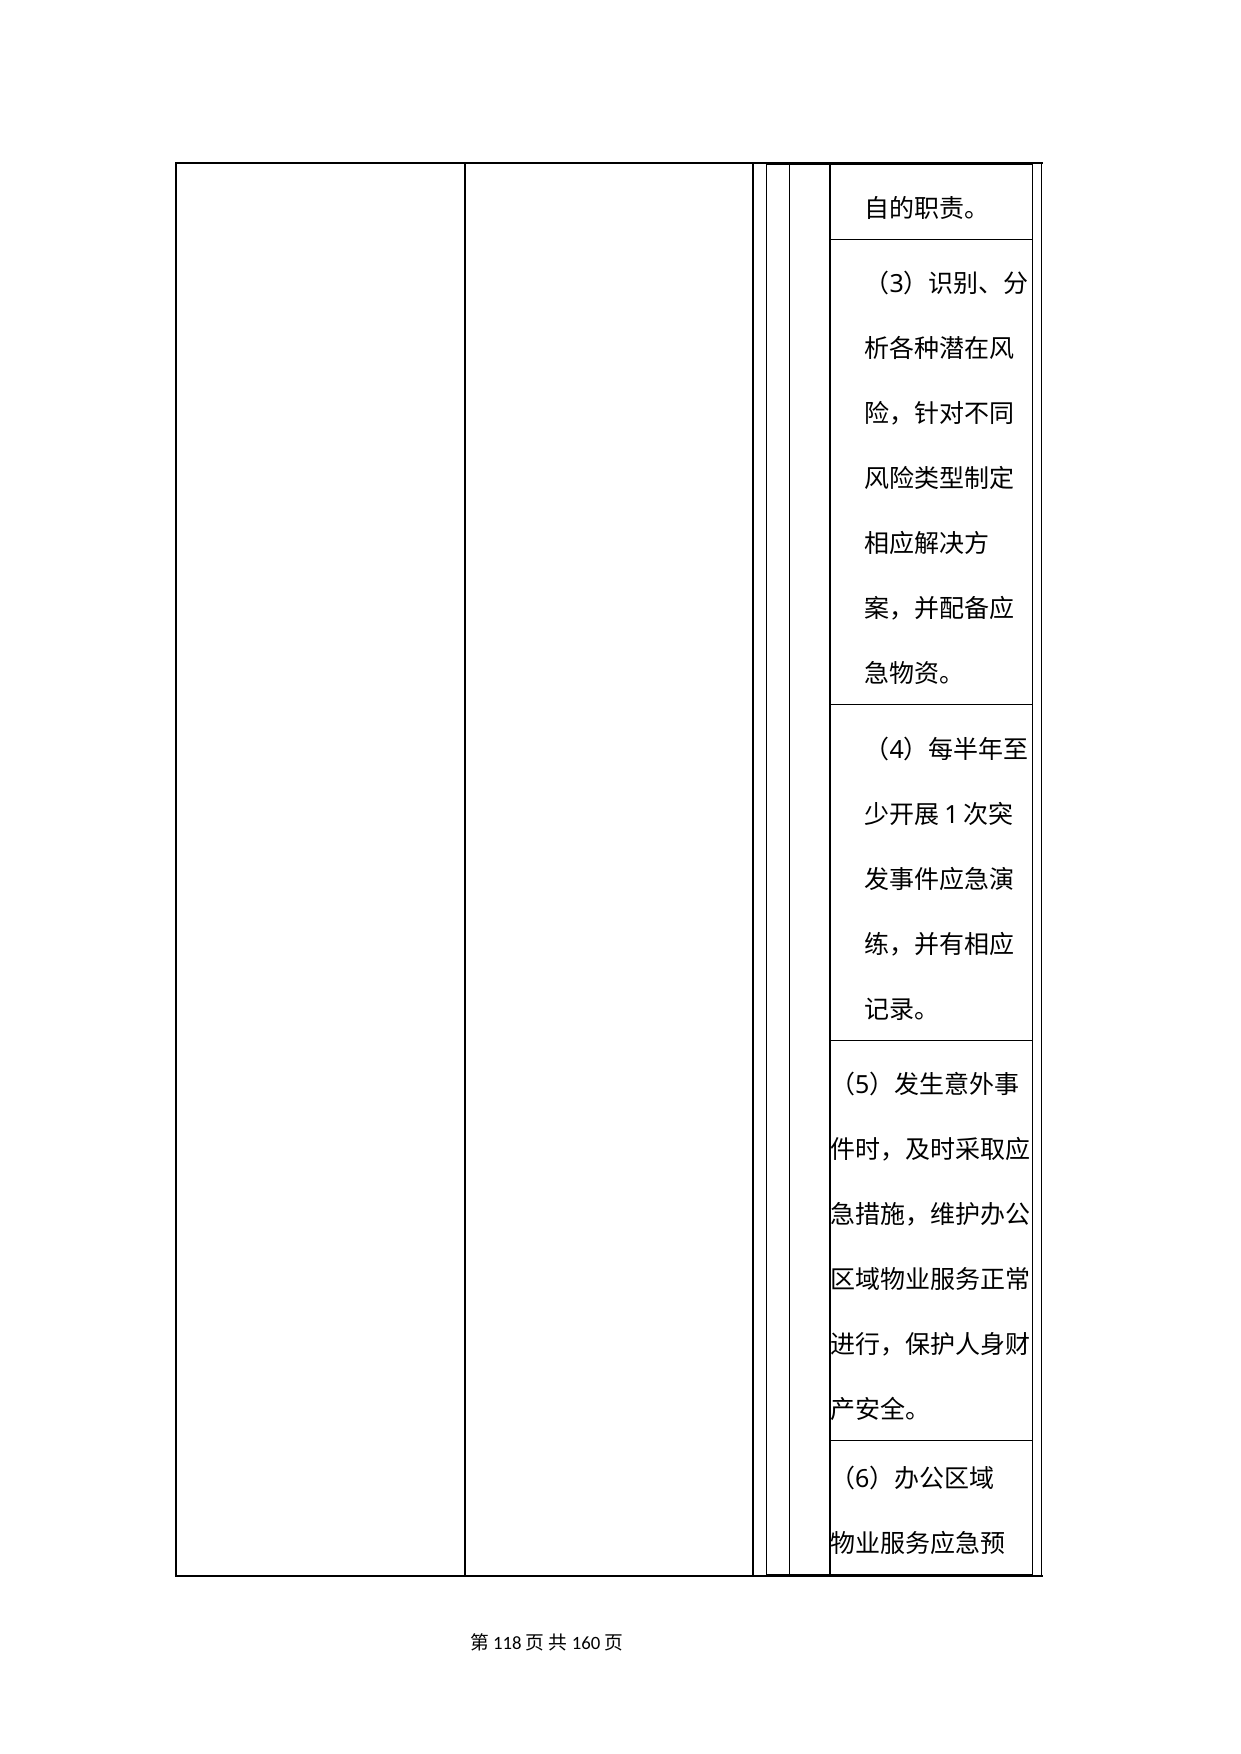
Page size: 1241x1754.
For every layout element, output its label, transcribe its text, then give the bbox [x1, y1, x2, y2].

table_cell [767, 165, 789, 1574]
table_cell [831, 165, 1032, 239]
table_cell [790, 165, 829, 1574]
table_cell [466, 164, 752, 1575]
table_cell 2 [177, 164, 464, 1575]
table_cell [754, 164, 766, 1575]
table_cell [831, 1441, 1032, 1574]
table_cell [1033, 164, 1041, 1575]
